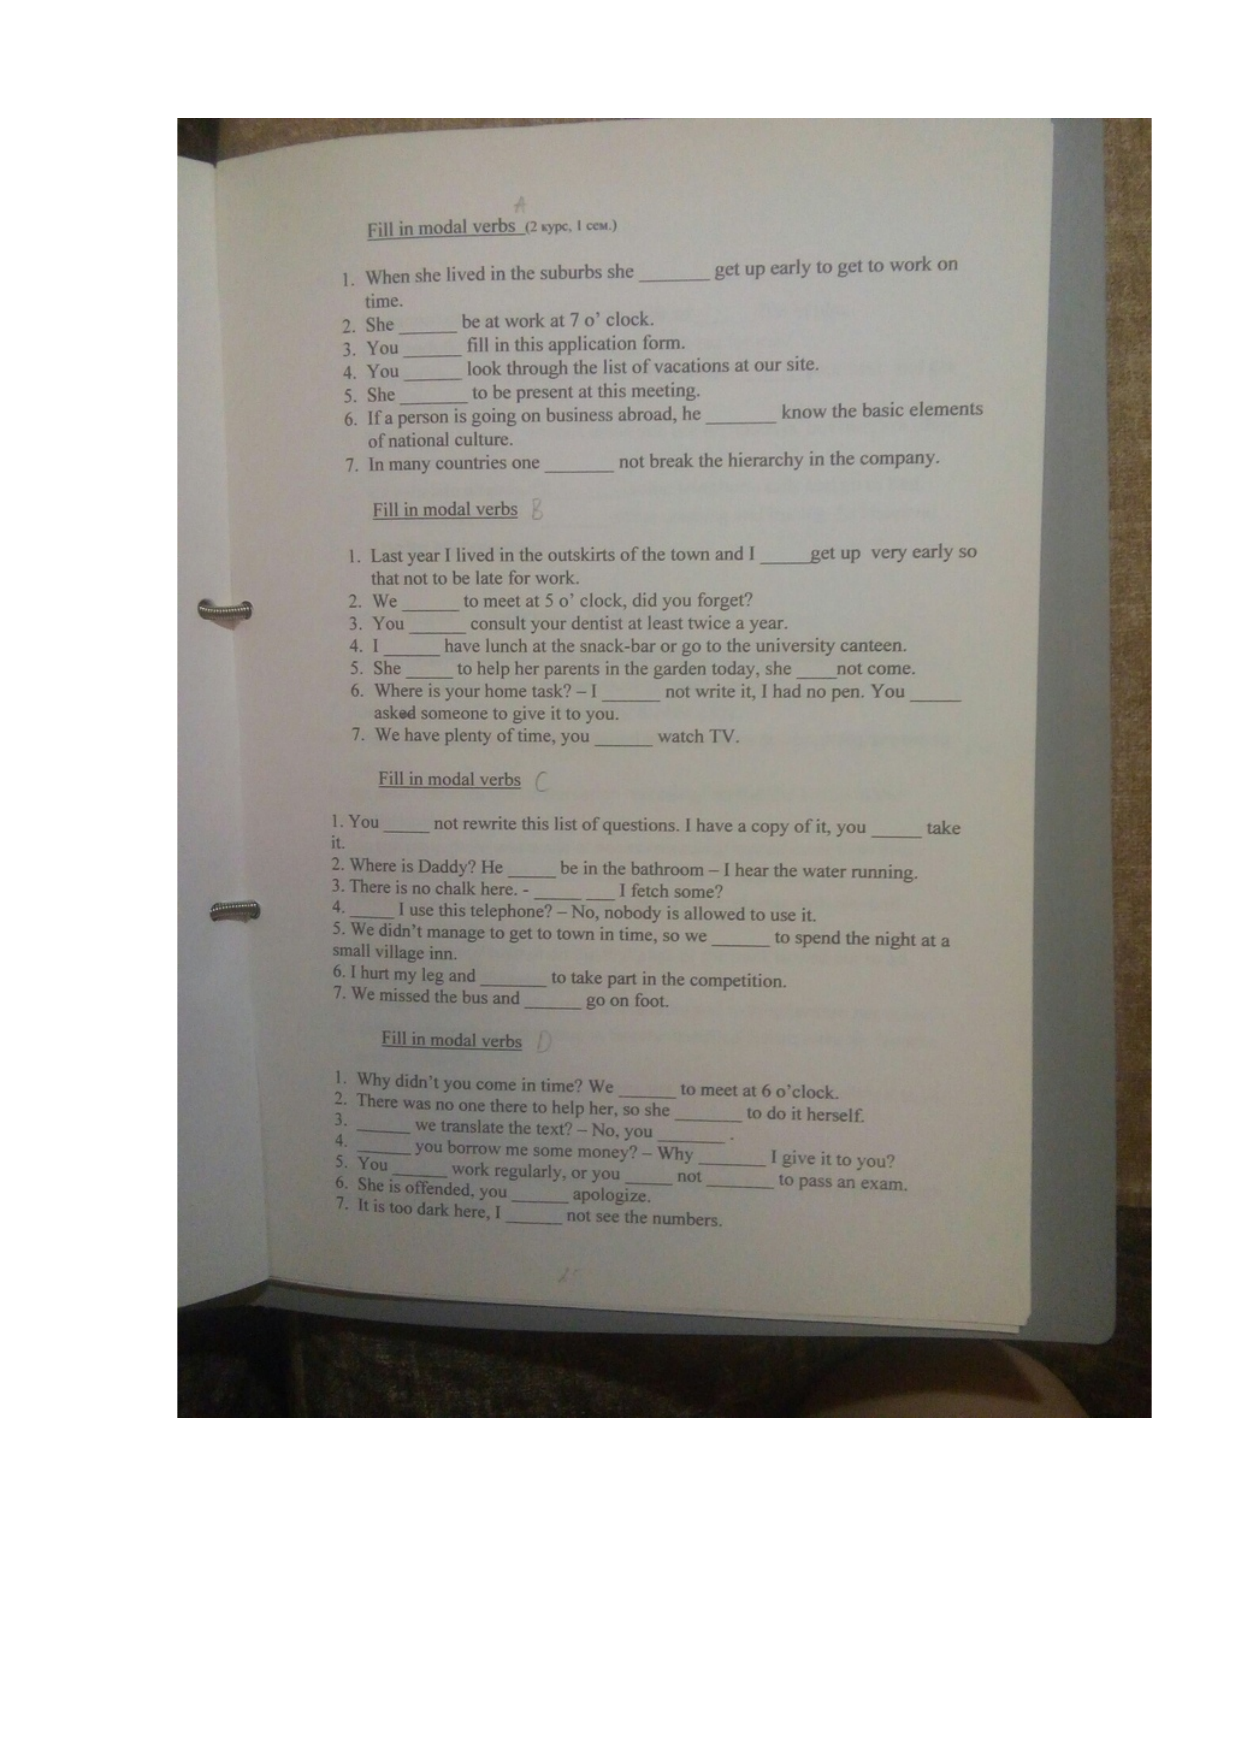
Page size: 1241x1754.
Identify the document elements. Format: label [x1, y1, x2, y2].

picture [177, 118, 1152, 1418]
